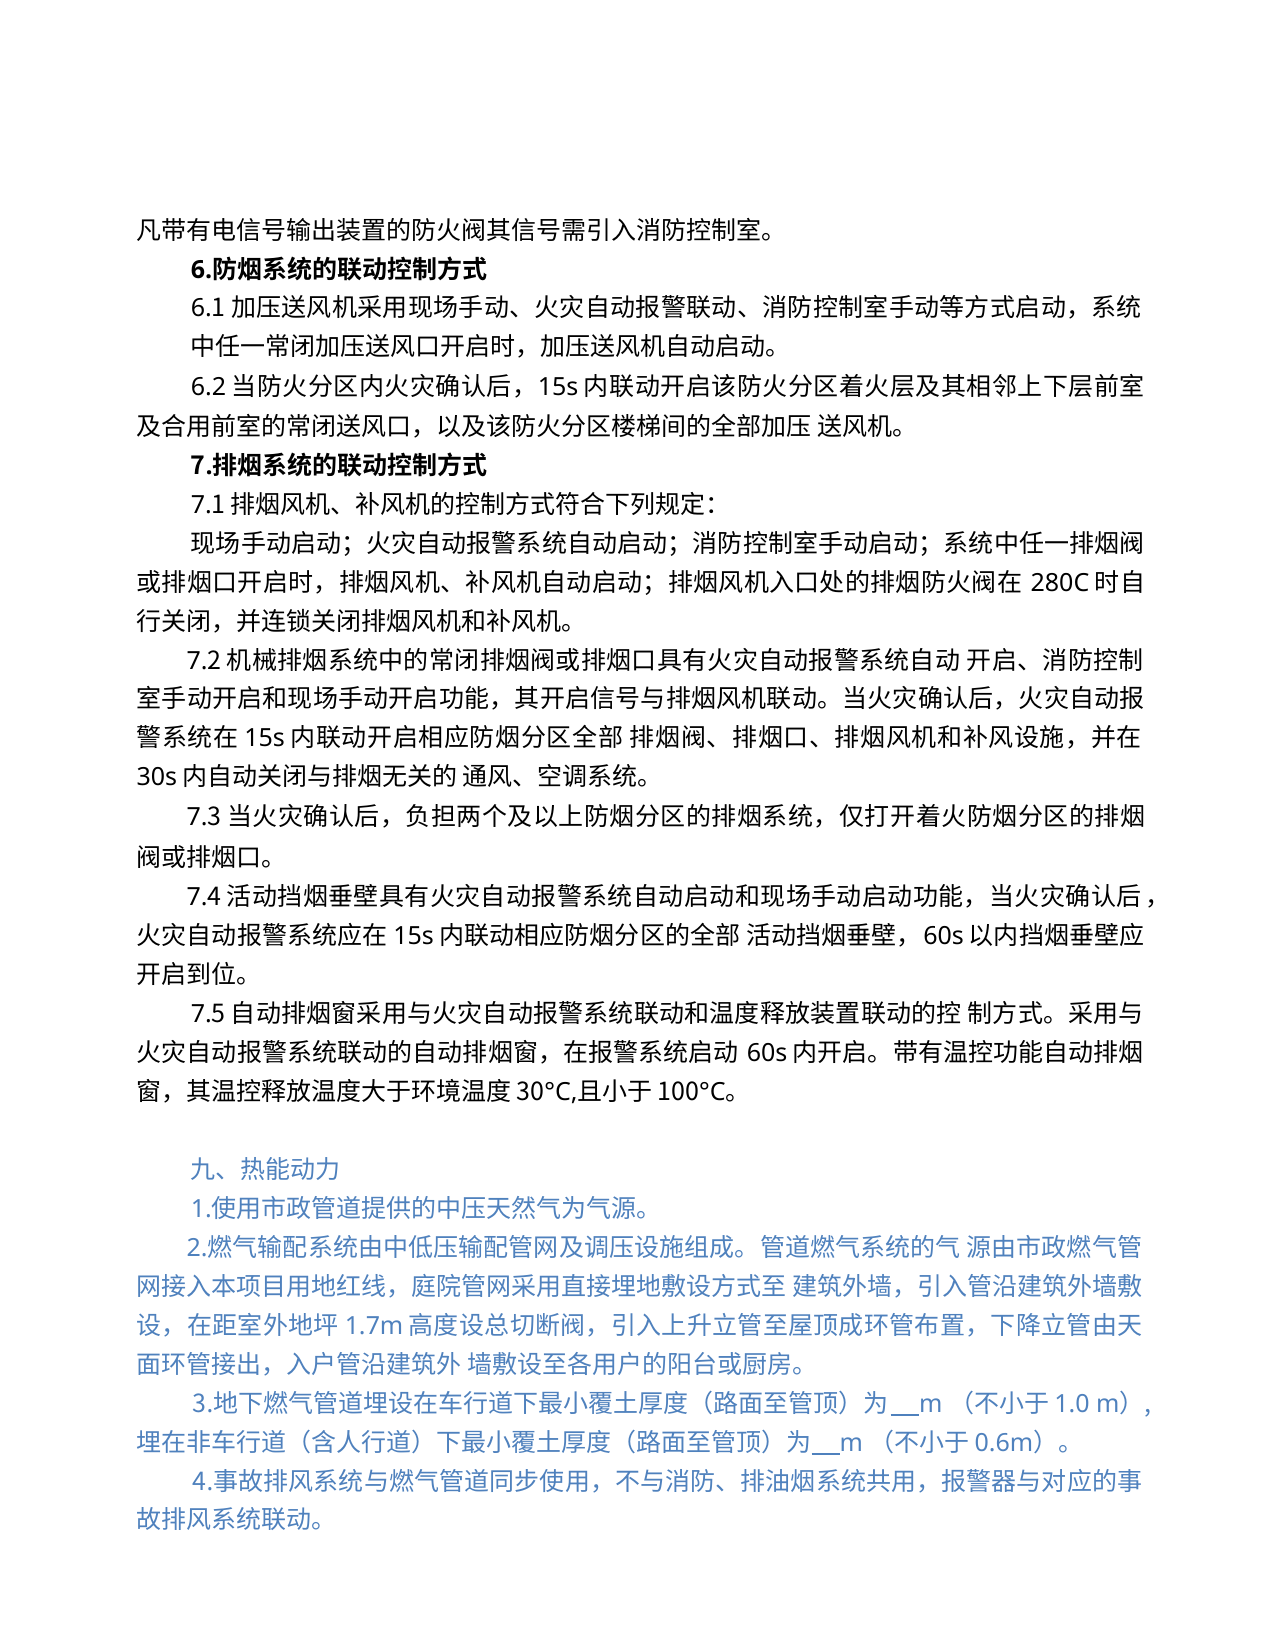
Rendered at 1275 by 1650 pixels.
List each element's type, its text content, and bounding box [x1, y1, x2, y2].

text 7.4活动挡烟垂壁具有火灾自动报警系统自动启动和现场手动启动功能，当火灾确认后，火灾自动报警系统应在15s内联动相应防烟分区的全部 活动挡烟垂壁，60s以内挡烟垂壁应开启到位。 [136, 874, 1145, 991]
text 7.5自动排烟窗采用与火灾自动报警系统联动和温度释放装置联动的控 制方式。采用与火灾自动报警系统联动的自动排烟窗，在报警系统启动 60s内开启。带有温控功能自动排烟窗，其温控释放温度大于环境温度30°C,且小于100°C。 [136, 991, 1145, 1108]
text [136, 209, 1145, 247]
text 7.2机械排烟系统中的常闭排烟阀或排烟口具有火灾自动报警系统自动 开启、消防控制室手动开启和现场手动开启功能，其开启信号与排烟风机联动。当火灾确认后，火灾自动报警系统在15s内联动开启相应防烟分区全部 排烟阀、排烟口、排烟风机和补风设施，并在30s内自动关闭与排烟无关的 通风、空调系统。 [136, 638, 1145, 793]
text 7.排烟系统的联动控制方式 [136, 444, 1145, 483]
text 现场手动启动；火灾自动报警系统自动启动；消防控制室手动启动；系统中任一排烟阀或排烟口开启时，排烟风机、补风机自动启动；排烟风机入口处的排烟防火阀在280C时自行关闭，并连锁关闭排烟风机和补风机。 [136, 521, 1145, 638]
text 2.燃气输配系统由中低压输配管网及调压设施组成。管道燃气系统的气 源由市政燃气管网接入本项目用地红线，庭院管网采用直接埋地敷设方式至 建筑外墙，引入管沿建筑外墙敷设，在距室外地坪1.7m高度设总切断阀，引入上升立管至屋顶成环管布置，下降立管由天面环管接出，入户管沿建筑外 墙敷设至各用户的阳台或厨房。 [136, 1225, 1145, 1381]
text 1.使用市政管道提供的中压天然气为气源。 [191, 1186, 1145, 1225]
text 7.1排烟风机、补风机的控制方式符合下列规定： [191, 483, 1145, 521]
text 九、热能动力 [136, 1147, 1145, 1186]
text 4.事故排风系统与燃气管道同步使用，不与消防、排油烟系统共用，报警器与对应的事故排风系统联动。 [136, 1459, 1145, 1537]
text 6.防烟系统的联动控制方式 [191, 247, 1145, 286]
text 6.1加压送风机采用现场手动、火灾自动报警联动、消防控制室手动等方式启动，系统中任一常闭加压送风口开启时，加压送风机自动启动。 [191, 286, 1145, 364]
text 6.2当防火分区内火灾确认后，15s内联动开启该防火分区着火层及其相邻上下层前室及合用前室的常闭送风口，以及该防火分区楼梯间的全部加压 送风机。 [136, 364, 1145, 444]
text 7.3当火灾确认后，负担两个及以上防烟分区的排烟系统，仅打开着火防烟分区的排烟阀或排烟口。 [136, 793, 1145, 874]
text 3.地下燃气管道埋设在车行道下最小覆土厚度（路面至管顶）为 m （不小于1.0 m）,埋在非车行道（含人行道）下最小覆土厚度（路面至管顶）为 m （不小于0.6m）。 [136, 1381, 1145, 1459]
